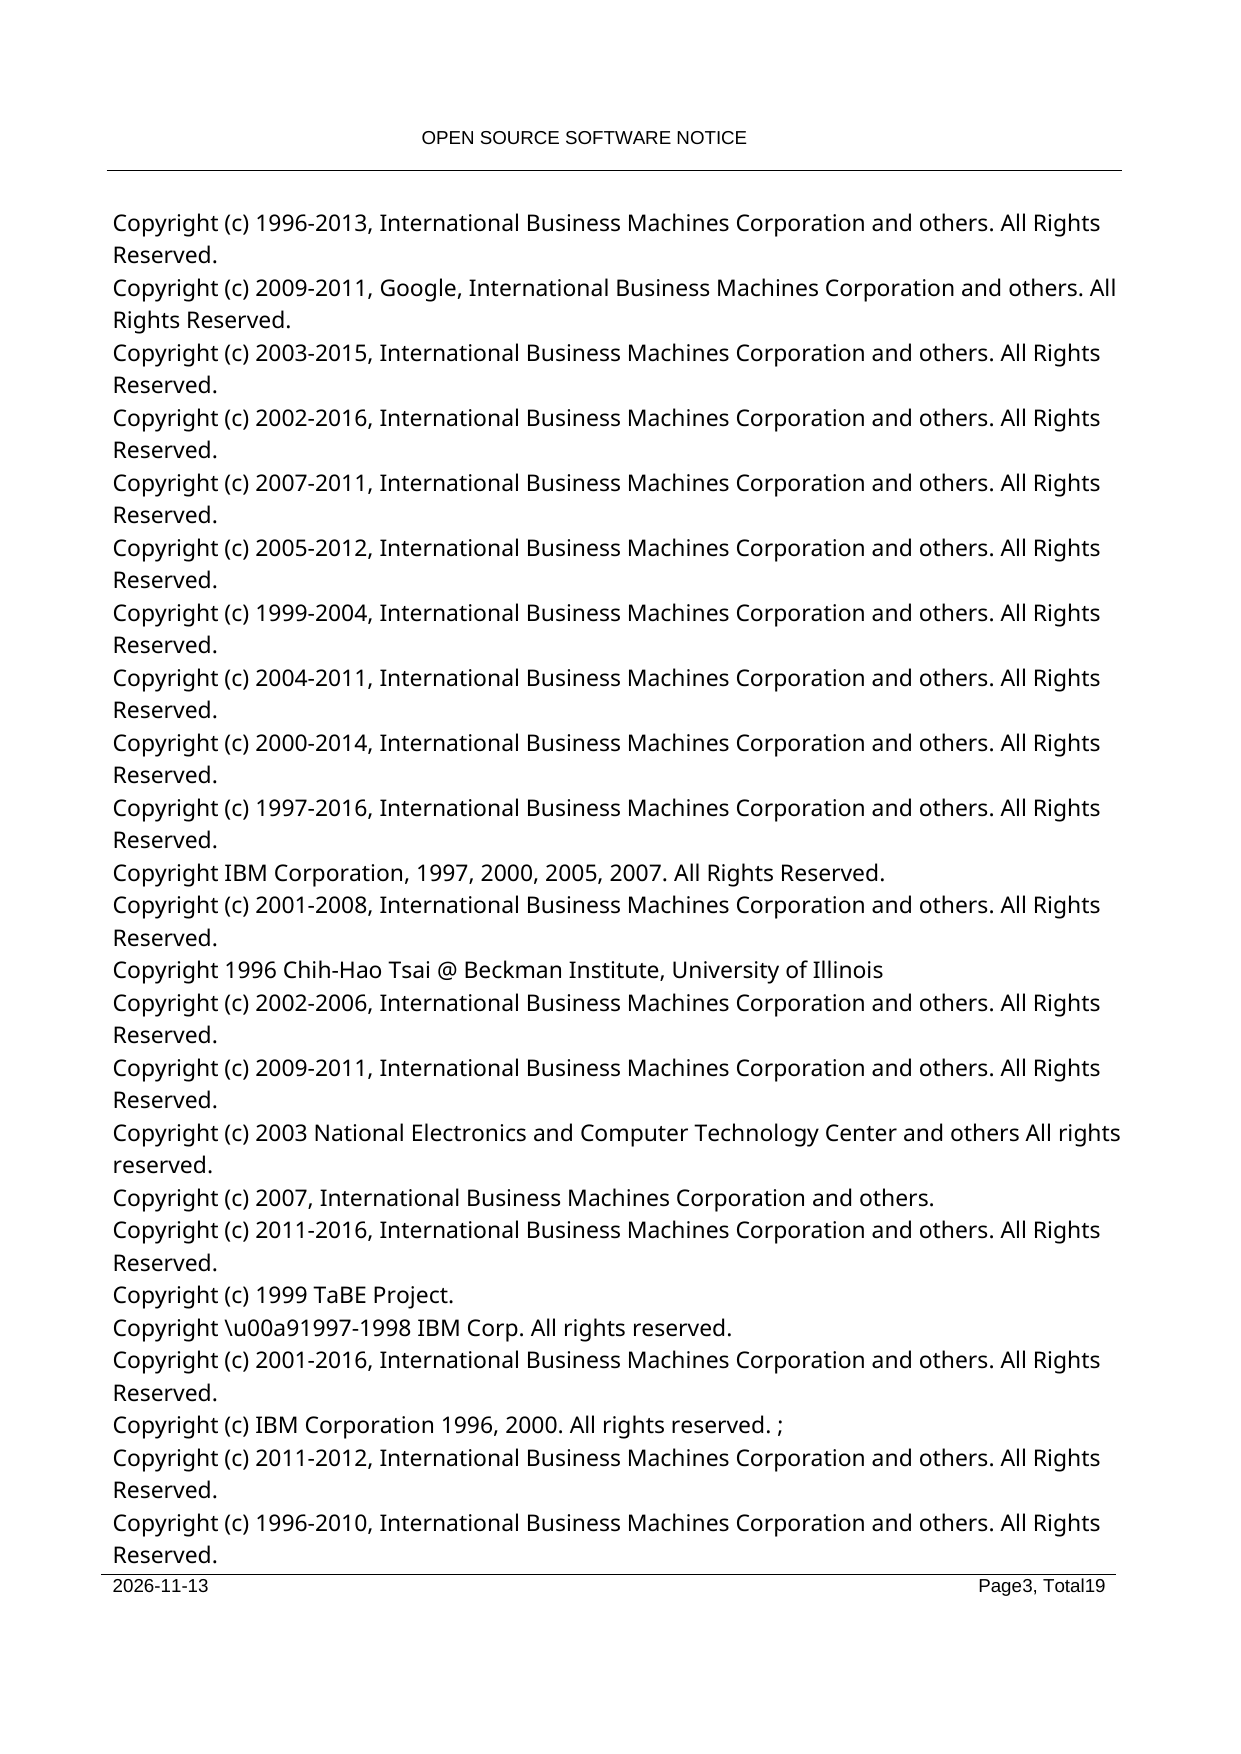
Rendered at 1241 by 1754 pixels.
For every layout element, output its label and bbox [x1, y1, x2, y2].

text [112, 206, 1128, 1571]
